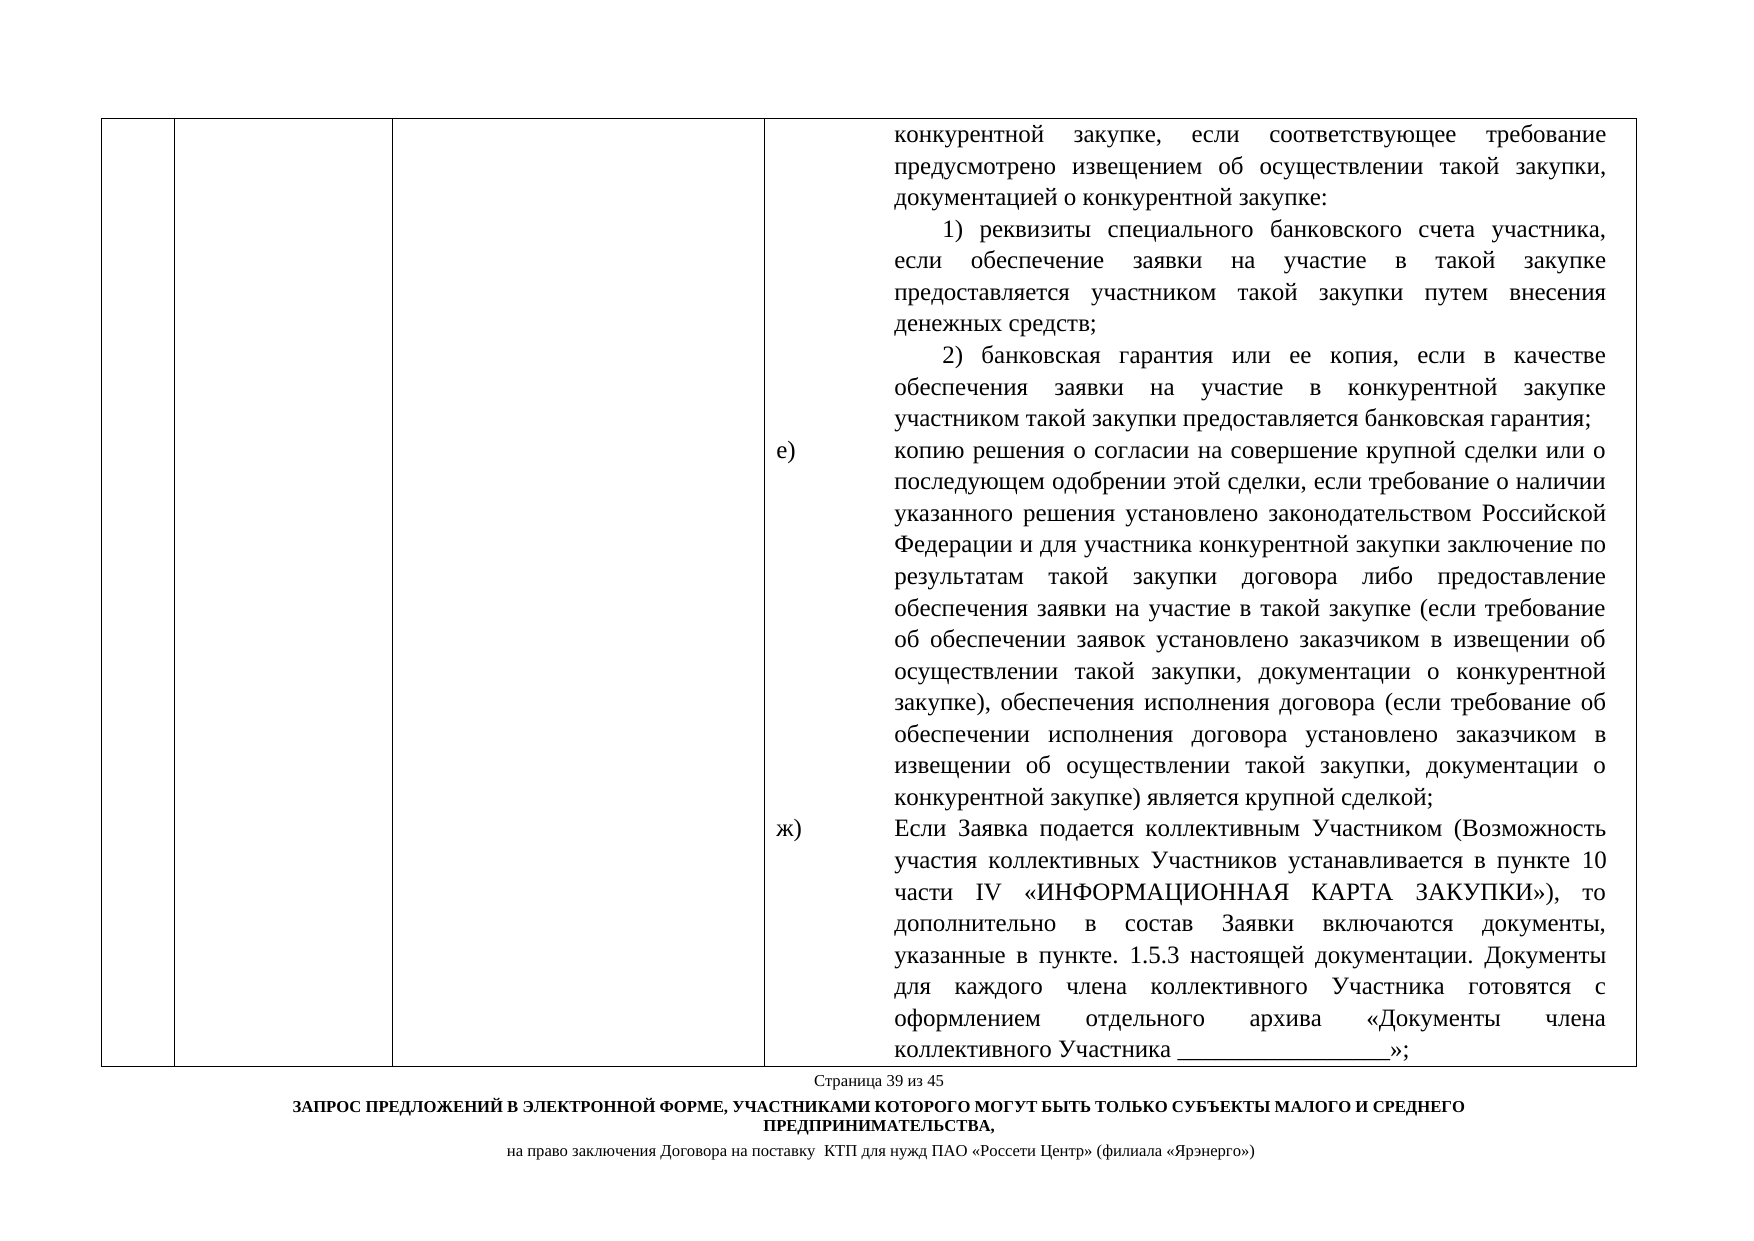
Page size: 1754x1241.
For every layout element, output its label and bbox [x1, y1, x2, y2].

table_cell [393, 119, 764, 1066]
table_cell [765, 119, 1636, 1066]
table_cell [175, 119, 392, 1066]
table_cell [102, 119, 174, 1066]
